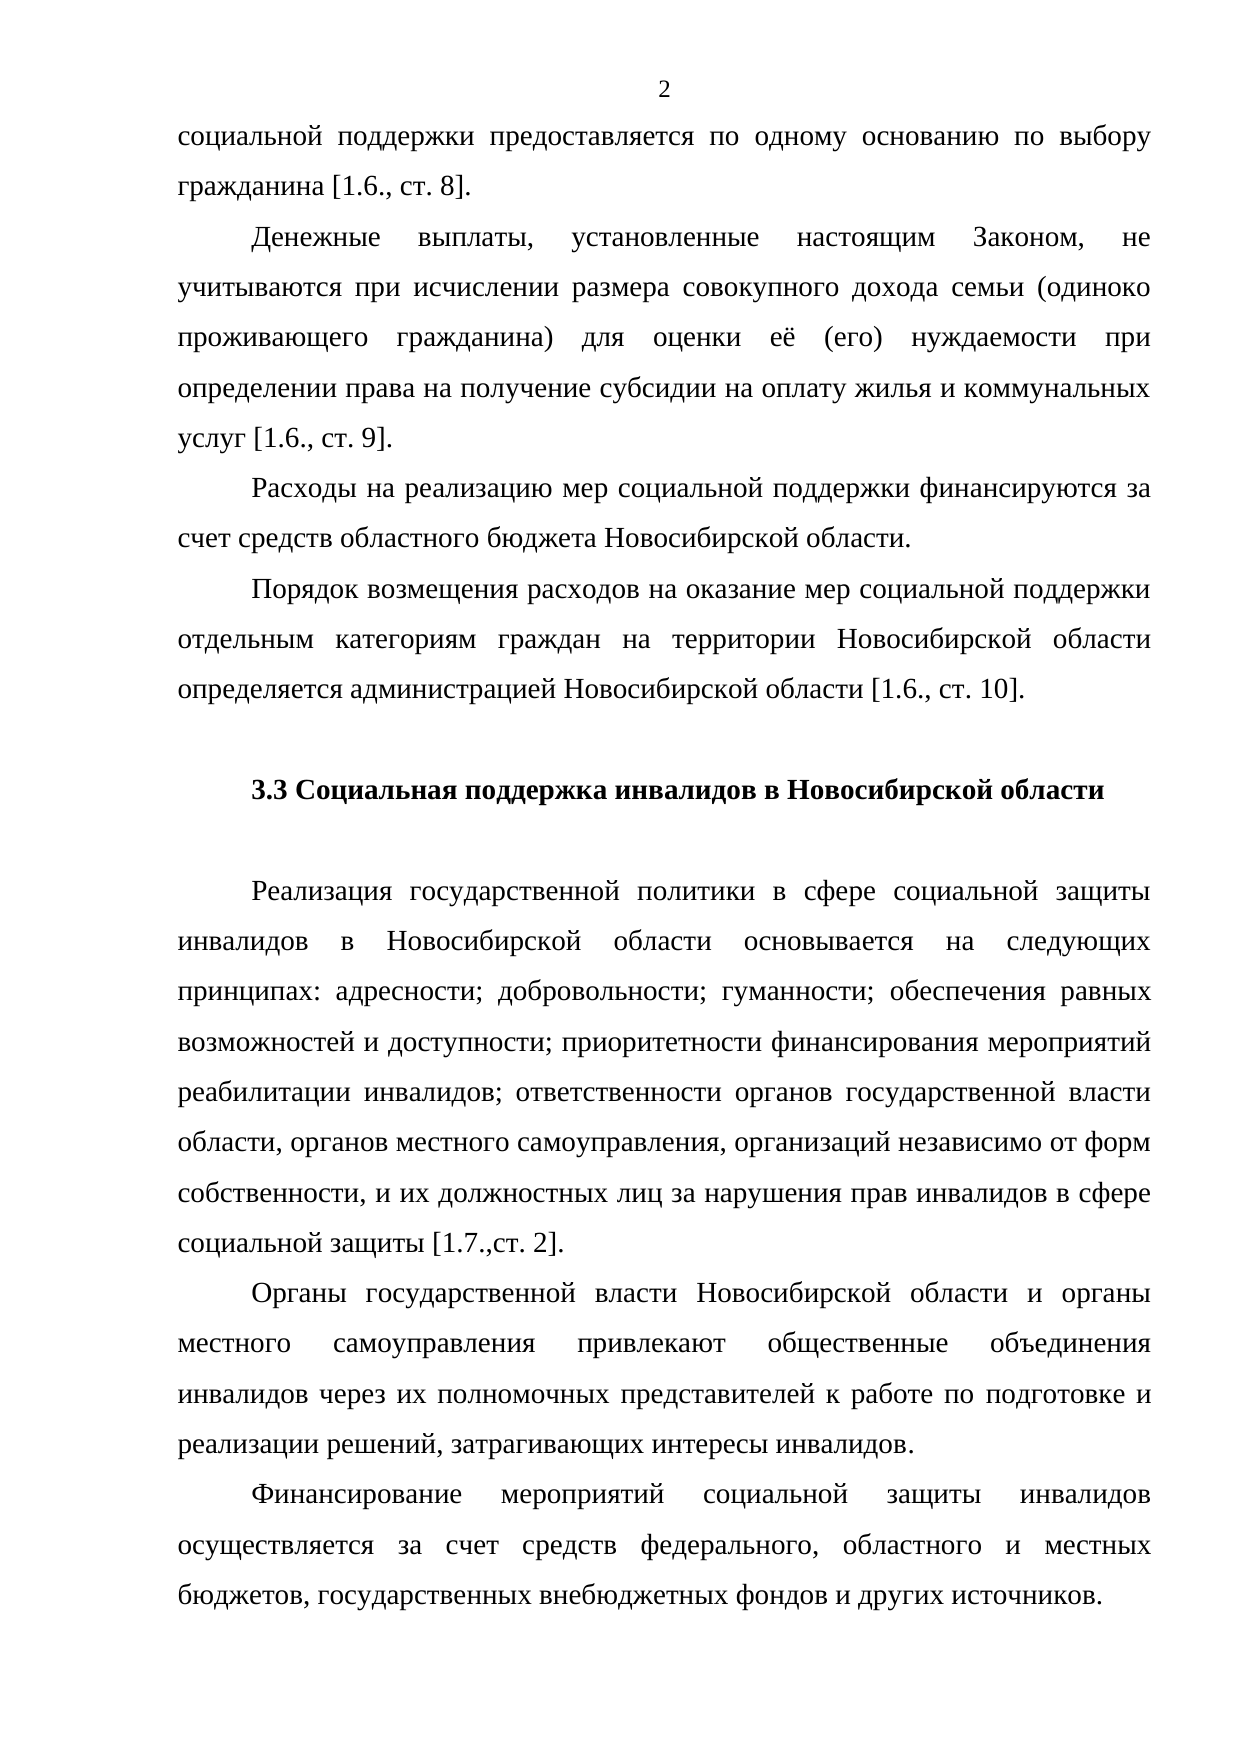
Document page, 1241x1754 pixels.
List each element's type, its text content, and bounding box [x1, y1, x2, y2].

text Денежные выплаты, установленные настоящим Законом, не учитываются при исчислении размера совокупного дохода семьи (одиноко проживающего гражданина) для оценки её (его) нуждаемости при определении права на получение субсидии на оплату жилья и коммунальных услуг [1.6., ст. 9]. [177, 219, 1152, 453]
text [177, 118, 1152, 202]
text Финансирование мероприятий социальной защиты инвалидов осуществляется за счет средств федерального, областного и местных бюджетов, государственных внебюджетных фондов и других источников. [177, 1477, 1152, 1611]
text 3.3 Социальная поддержка инвалидов в Новосибирской области [177, 772, 1152, 806]
text Порядок возмещения расходов на оказание мер социальной поддержки отдельным категориям граждан на территории Новосибирской области определяется администрацией Новосибирской области [1.6., ст. 10]. [177, 571, 1152, 705]
text Реализация государственной политики в сфере социальной защиты инвалидов в Новосибирской области основывается на следующих принципах: адресности; добровольности; гуманности; обеспечения равных возможностей и доступности; приоритетности финансирования мероприятий реабилитации инвалидов; ответственности органов государственной власти области, органов местного самоуправления, организаций независимо от форм собственности, и их должностных лиц за нарушения прав инвалидов в сфере социальной защиты [1.7.,ст. 2]. [177, 873, 1152, 1258]
text Органы государственной власти Новосибирской области и органы местного самоуправления привлекают общественные объединения инвалидов через их полномочных представителей к работе по подготовке и реализации решений, затрагивающих интересы инвалидов. [177, 1275, 1152, 1460]
text Расходы на реализацию мер социальной поддержки финансируются за счет средств областного бюджета Новосибирской области. [177, 470, 1152, 554]
